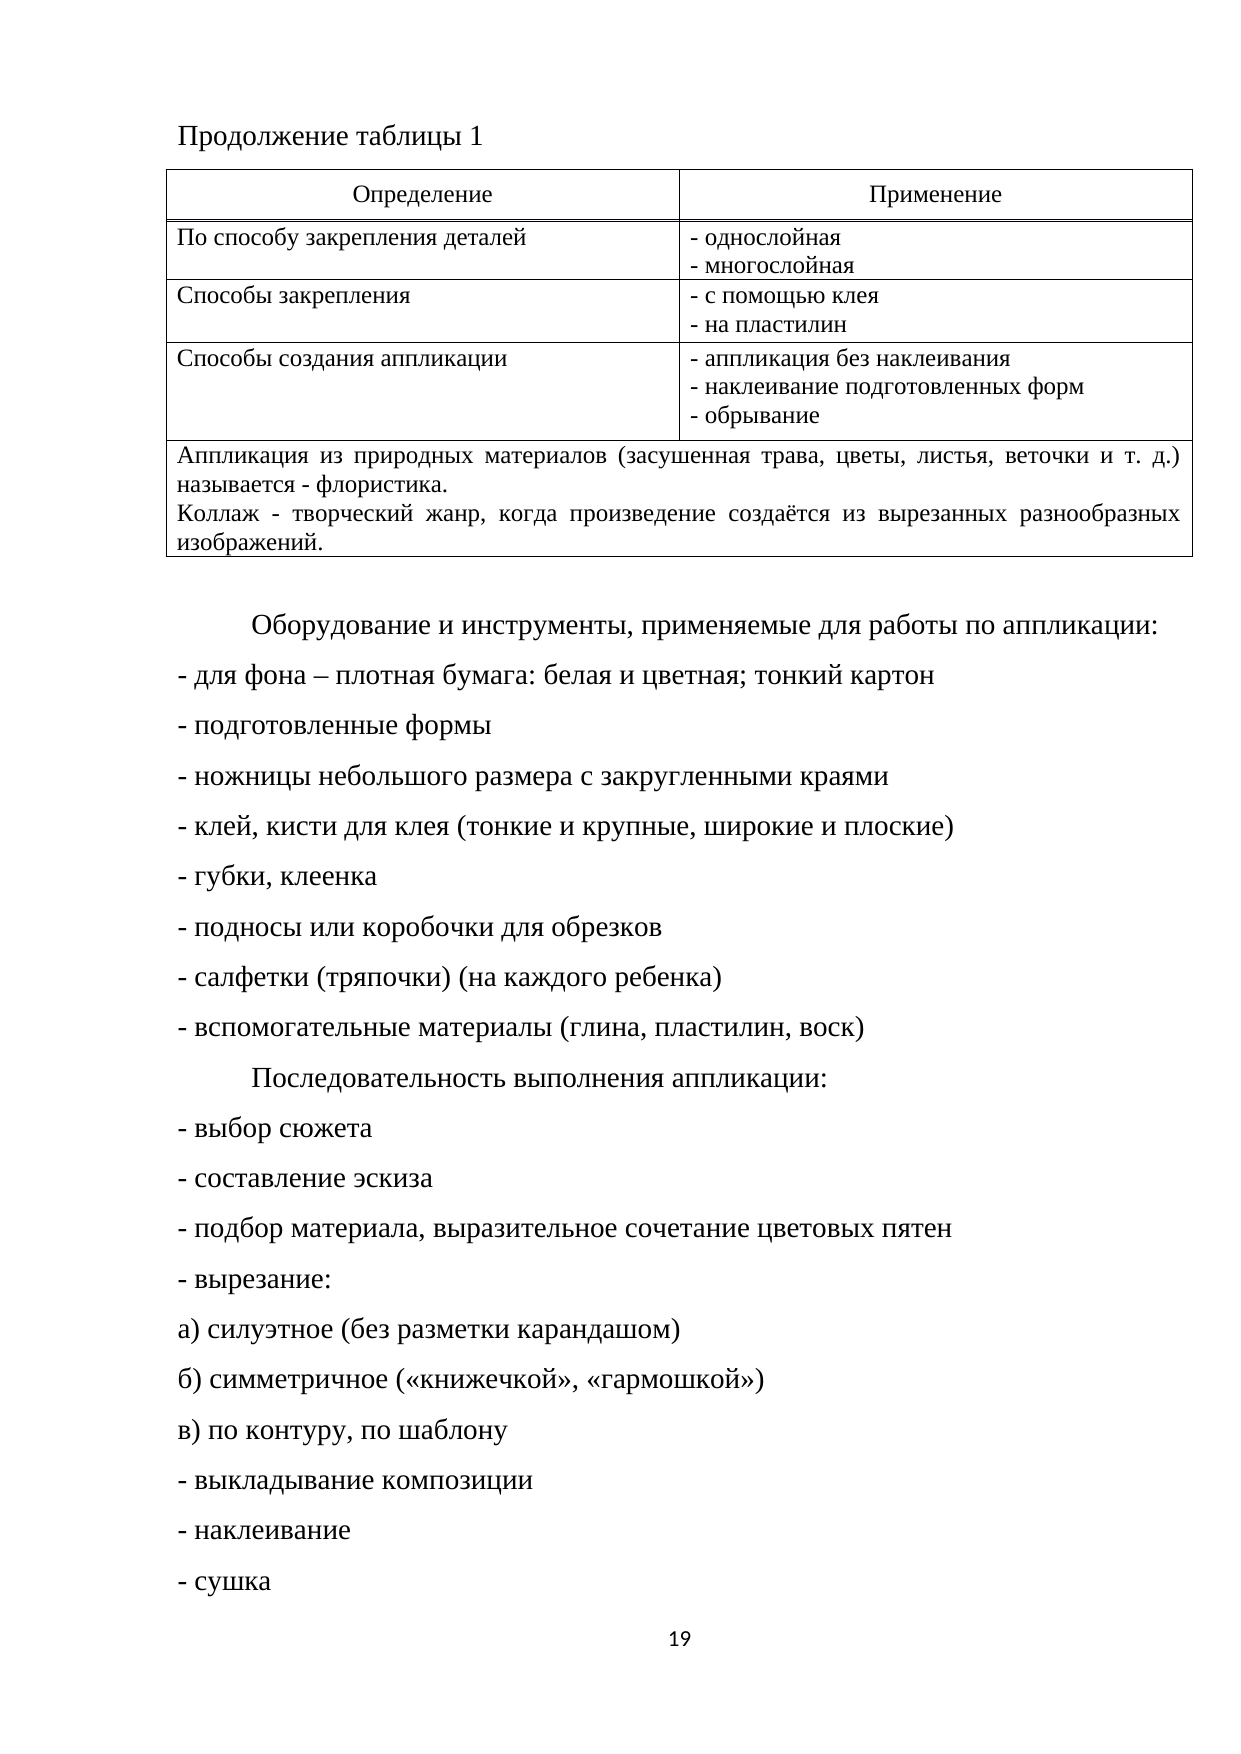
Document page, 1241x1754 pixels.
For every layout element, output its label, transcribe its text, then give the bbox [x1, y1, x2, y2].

table_header Применение [680, 170, 1192, 218]
table_header Определение [167, 170, 679, 218]
text - подбор материала, выразительное сочетание цветовых пятен [177, 1211, 1181, 1244]
text - вырезание: [177, 1261, 1181, 1294]
text - выкладывание композиции [177, 1462, 1181, 1496]
text Оборудование и инструменты, применяемые для работы по аппликации: [177, 607, 1181, 640]
text - ножницы небольшого размера с закругленными краями [177, 758, 1181, 791]
table_cell Способы создания аппликации [167, 343, 679, 439]
text - подносы или коробочки для обрезков [177, 909, 1181, 942]
text - клей, кисти для клея (тонкие и крупные, широкие и плоские) [177, 808, 1181, 842]
table_cell Способы закрепления [167, 280, 679, 342]
text - составление эскиза [177, 1160, 1181, 1194]
text - для фона – плотная бумага: белая и цветная; тонкий картон [177, 657, 1181, 691]
text Продолжение таблицы 1 [177, 118, 1181, 152]
text - губки, клеенка [177, 858, 1181, 892]
text - подготовленные формы [177, 707, 1181, 741]
text б) симметричное («книжечкой», «гармошкой») [177, 1362, 1181, 1395]
text Последовательность выполнения аппликации: [177, 1060, 1181, 1093]
table_cell Аппликация из природных материалов (засушенная трава, цветы, листья, веточки и т. д.) называется - флористика. Коллаж - творческий жанр, когда произведение создаётся из вырезанных разнообразных изображений. [167, 441, 1192, 556]
text - салфетки (тряпочки) (на каждого ребенка) [177, 959, 1181, 993]
text - наклеивание [177, 1512, 1181, 1546]
text в) по контуру, по шаблону [177, 1412, 1181, 1445]
text а) силуэтное (без разметки карандашом) [177, 1311, 1181, 1345]
text - выбор сюжета [177, 1110, 1181, 1143]
text - вспомогательные материалы (глина, пластилин, воск) [177, 1009, 1181, 1043]
text - сушка [177, 1563, 1181, 1596]
table_cell - аппликация без наклеивания - наклеивание подготовленных форм - обрывание [680, 343, 1192, 439]
table_cell - с помощью клея - на пластилин [680, 280, 1192, 342]
table_cell По способу закрепления деталей [167, 222, 679, 279]
